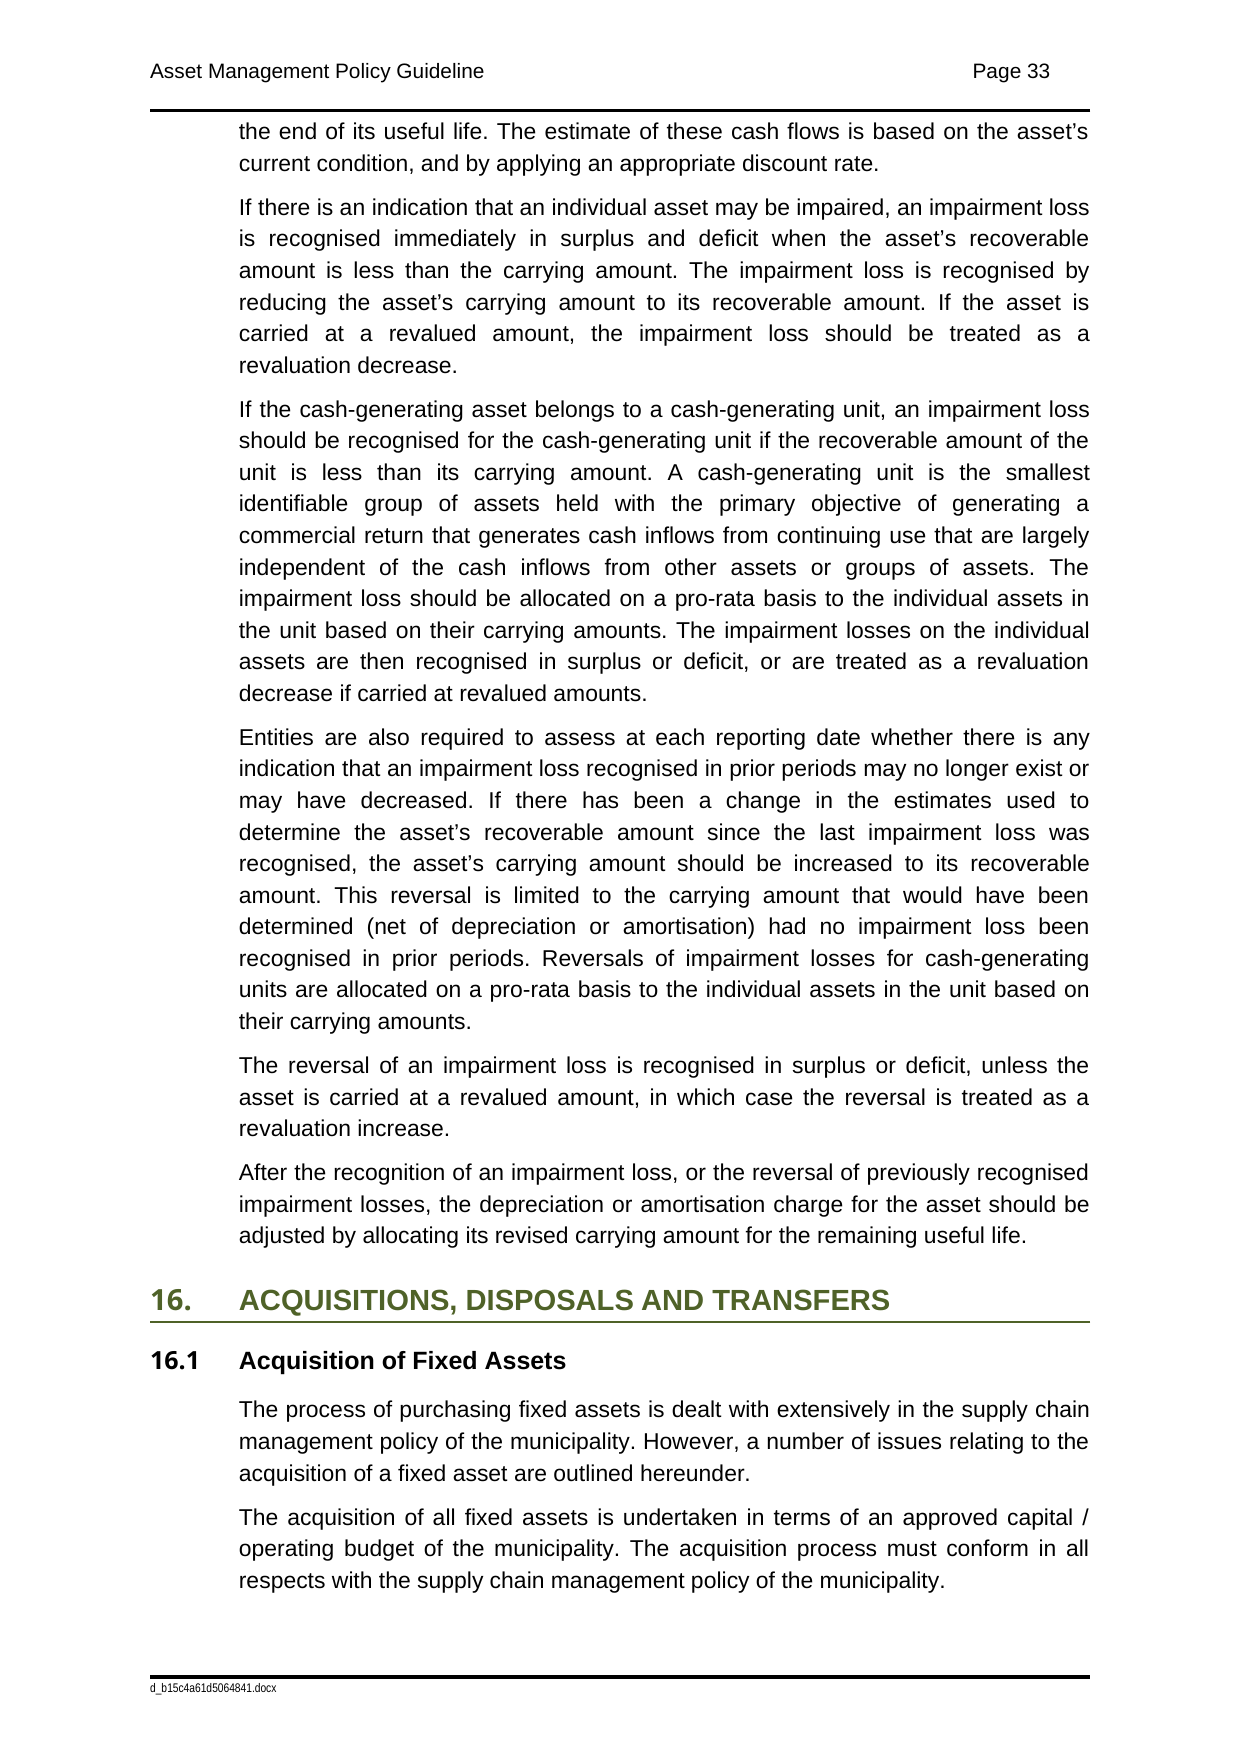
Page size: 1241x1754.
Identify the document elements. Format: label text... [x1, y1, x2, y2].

text The acquisition of all fixed assets is undertaken in terms of an approved capital / operating budget of the municipality. The acquisition process must conform in all respects with the supply chain management policy of the municipality. [239, 1503, 1090, 1593]
text The reversal of an impairment loss is recognised in surplus or deficit, unless the asset is carried at a revalued amount, in which case the reversal is treated as a revaluation increase. [239, 1052, 1090, 1141]
text If the cash-generating asset belongs to a cash-generating unit, an impairment loss should be recognised for the cash-generating unit if the recoverable amount of the unit is less than its carrying amount. A cash-generating unit is the smallest identifiable group of assets held with the primary objective of generating a commercial return that generates cash inflows from continuing use that are largely independent of the cash inflows from other assets or groups of assets. The impairment loss should be allocated on a pro-rata basis to the individual assets in the unit based on their carrying amounts. The impairment losses on the individual assets are then recognised in surplus or deficit, or are treated as a revaluation decrease if carried at revalued amounts. [239, 396, 1090, 706]
subtitle Acquisitions, Disposals and Transfers [150, 1279, 1090, 1321]
text The process of purchasing fixed assets is dealt with extensively in the supply chain management policy of the municipality. However, a number of issues relating to the acquisition of a fixed asset are outlined hereunder. [239, 1396, 1090, 1486]
text Entities are also required to assess at each reporting date whether there is any indication that an impairment loss recognised in prior periods may no longer exist or may have decreased. If there has been a change in the estimates used to determine the asset’s recoverable amount since the last impairment loss was recognised, the asset’s carrying amount should be increased to its recoverable amount. This reversal is limited to the carrying amount that would have been determined (net of depreciation or amortisation) had no impairment loss been recognised in prior periods. Reversals of impairment losses for cash-generating units are allocated on a pro-rata basis to the individual assets in the unit based on their carrying amounts. [239, 724, 1090, 1034]
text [239, 118, 1090, 176]
subtitle Acquisition of Fixed Assets [150, 1343, 1090, 1377]
text If there is an indication that an individual asset may be impaired, an impairment loss is recognised immediately in surplus and deficit when the asset’s recoverable amount is less than the carrying amount. The impairment loss is recognised by reducing the asset’s carrying amount to its recoverable amount. If the asset is carried at a revalued amount, the impairment loss should be treated as a revaluation decrease. [239, 194, 1090, 378]
text After the recognition of an impairment loss, or the reversal of previously recognised impairment losses, the depreciation or amortisation charge for the asset should be adjusted by allocating its revised carrying amount for the remaining useful life. [239, 1159, 1090, 1248]
